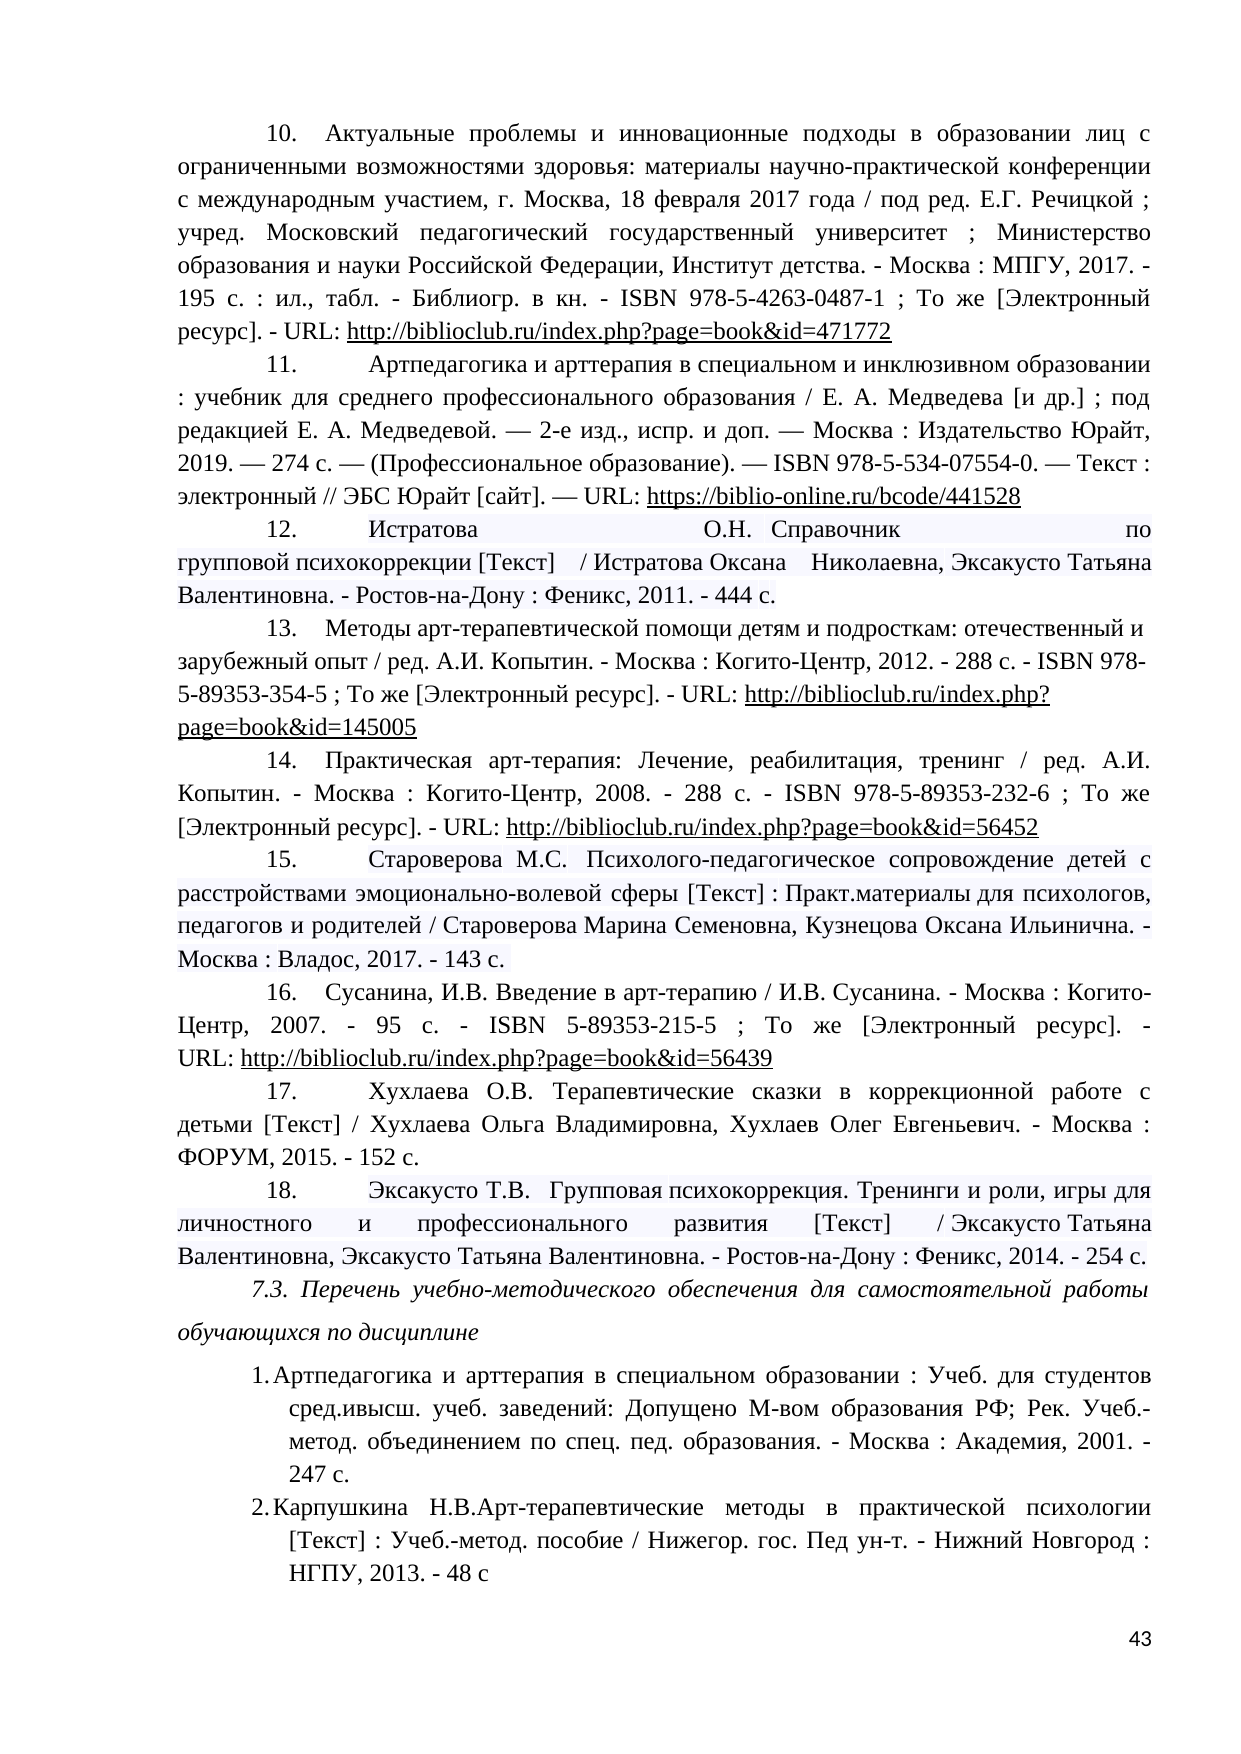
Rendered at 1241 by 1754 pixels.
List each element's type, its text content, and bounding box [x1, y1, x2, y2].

list Артпедагогика и арттерапия в специальном образовании : Учеб. для студентов сред.ивысш. учеб. заведений: Допущено М-вом образования РФ; Рек. Учеб.-метод. объединением по спец. пед. образования. - Москва : Академия, 2001. - 247 с. [251, 1360, 1152, 1488]
list Эксакусто Т.В. Групповая психокоррекция. Тренинги и роли, игры для личностного и профессионального развития [Текст] / Эксакусто Татьяна Валентиновна, Эксакусто Татьяна Валентиновна. - Ростов-на-Дону : Феникс, 2014. - 254 с. [177, 1175, 1152, 1269]
list Хухлаева О.В. Терапевтические сказки в коррекционной работе с детьми [Текст] / Хухлаева Ольга Владимировна, Хухлаев Олег Евгеньевич. - Москва : ФОРУМ, 2015. - 152 с. [177, 1076, 1152, 1171]
list Артпедагогика и арттерапия в специальном и инклюзивном образовании : учебник для среднего профессионального образования / Е. А. Медведева [и др.] ; под редакцией Е. А. Медведевой. — 2-е изд., испр. и доп. — Москва : Издательство Юрайт, 2019. — 274 с. — (Профессиональное образование). — ISBN 978-5-534-07554-0. — Текст : электронный // ЭБС Юрайт [сайт]. — URL: https://biblio-online.ru/bcode/441528 [177, 477, 1152, 510]
text 7.3. Перечень учебно-методического обеспечения для самостоятельной работы обучающихся по дисциплине [177, 1274, 1152, 1346]
list Методы арт-терапевтической помощи детям и подросткам: отечественный и зарубежный опыт / ред. А.И. Копытин. - Москва : Когито-Центр, 2012. - 288 с. - ISBN 978-5-89353-354-5 ; То же [Электронный ресурс]. - URL: http://biblioclub.ru/index.php?page=book&id=145005 [177, 613, 1152, 741]
list Староверова М.С. Психолого-педагогическое сопровождение детей с расстройствами эмоционально-волевой сферы [Текст] : Практ.материалы для психологов, педагогов и родителей / Староверова Марина Семеновна, Кузнецова Оксана Ильинична. - Москва : Владос, 2017. - 143 с. [177, 939, 1152, 972]
list Истратова О.Н. Справочник по групповой психокоррекции [Текст] / Истратова Оксана Николаевна, Эксакусто Татьяна Валентиновна. - Ростов-на-Дону : Феникс, 2011. - 444 с. [177, 514, 1152, 609]
list Практическая арт-терапия: Лечение, реабилитация, тренинг / ред. А.И. Копытин. - Москва : Когито-Центр, 2008. - 288 с. - ISBN 978-5-89353-232-6 ; То же [Электронный ресурс]. - URL: http://biblioclub.ru/index.php?page=book&id=56452 [177, 746, 1152, 840]
list Староверова М.С. Психолого-педагогическое сопровождение детей с расстройствами эмоционально-волевой сферы [Текст] : Практ.материалы для психологов, педагогов и родителей / Староверова Марина Семеновна, Кузнецова Оксана Ильинична. - Москва : Владос, 2017. - 143 с. [177, 844, 1152, 911]
list Артпедагогика и арттерапия в специальном и инклюзивном образовании : учебник для среднего профессионального образования / Е. А. Медведева [и др.] ; под редакцией Е. А. Медведевой. — 2-е изд., испр. и доп. — Москва : Издательство Юрайт, 2019. — 274 с. — (Профессиональное образование). — ISBN 978-5-534-07554-0. — Текст : электронный // ЭБС Юрайт [сайт]. — URL: https://biblio-online.ru/bcode/441528 [177, 349, 1152, 382]
list Карпушкина Н.В.Арт-терапевтические методы в практической психологии [Текст] : Учеб.-метод. пособие / Нижегор. гос. Пед ун-т. - Нижний Новгород : НГПУ, 2013. - 48 с [251, 1492, 1152, 1587]
list Сусанина, И.В. Введение в арт-терапию / И.В. Сусанина. - Москва : Когито-Центр, 2007. - 95 с. - ISBN 5-89353-215-5 ; То же [Электронный ресурс]. - URL: http://biblioclub.ru/index.php?page=book&id=56439 [177, 977, 1152, 1071]
list Актуальные проблемы и инновационные подходы в образовании лиц с ограниченными возможностями здоровья: материалы научно-практической конференции с международным участием, г. Москва, 18 февраля 2017 года / под ред. Е.Г. Речицкой ; учред. Московский педагогический государственный университет ; Министерство образования и науки Российской Федерации, Институт детства. - Москва : МПГУ, 2017. - 195 с. : ил., табл. - Библиогр. в кн. - ISBN 978-5-4263-0487-1 ; То же [Электронный ресурс]. - URL: http://biblioclub.ru/index.php?page=book&id=471772 [177, 118, 1152, 345]
